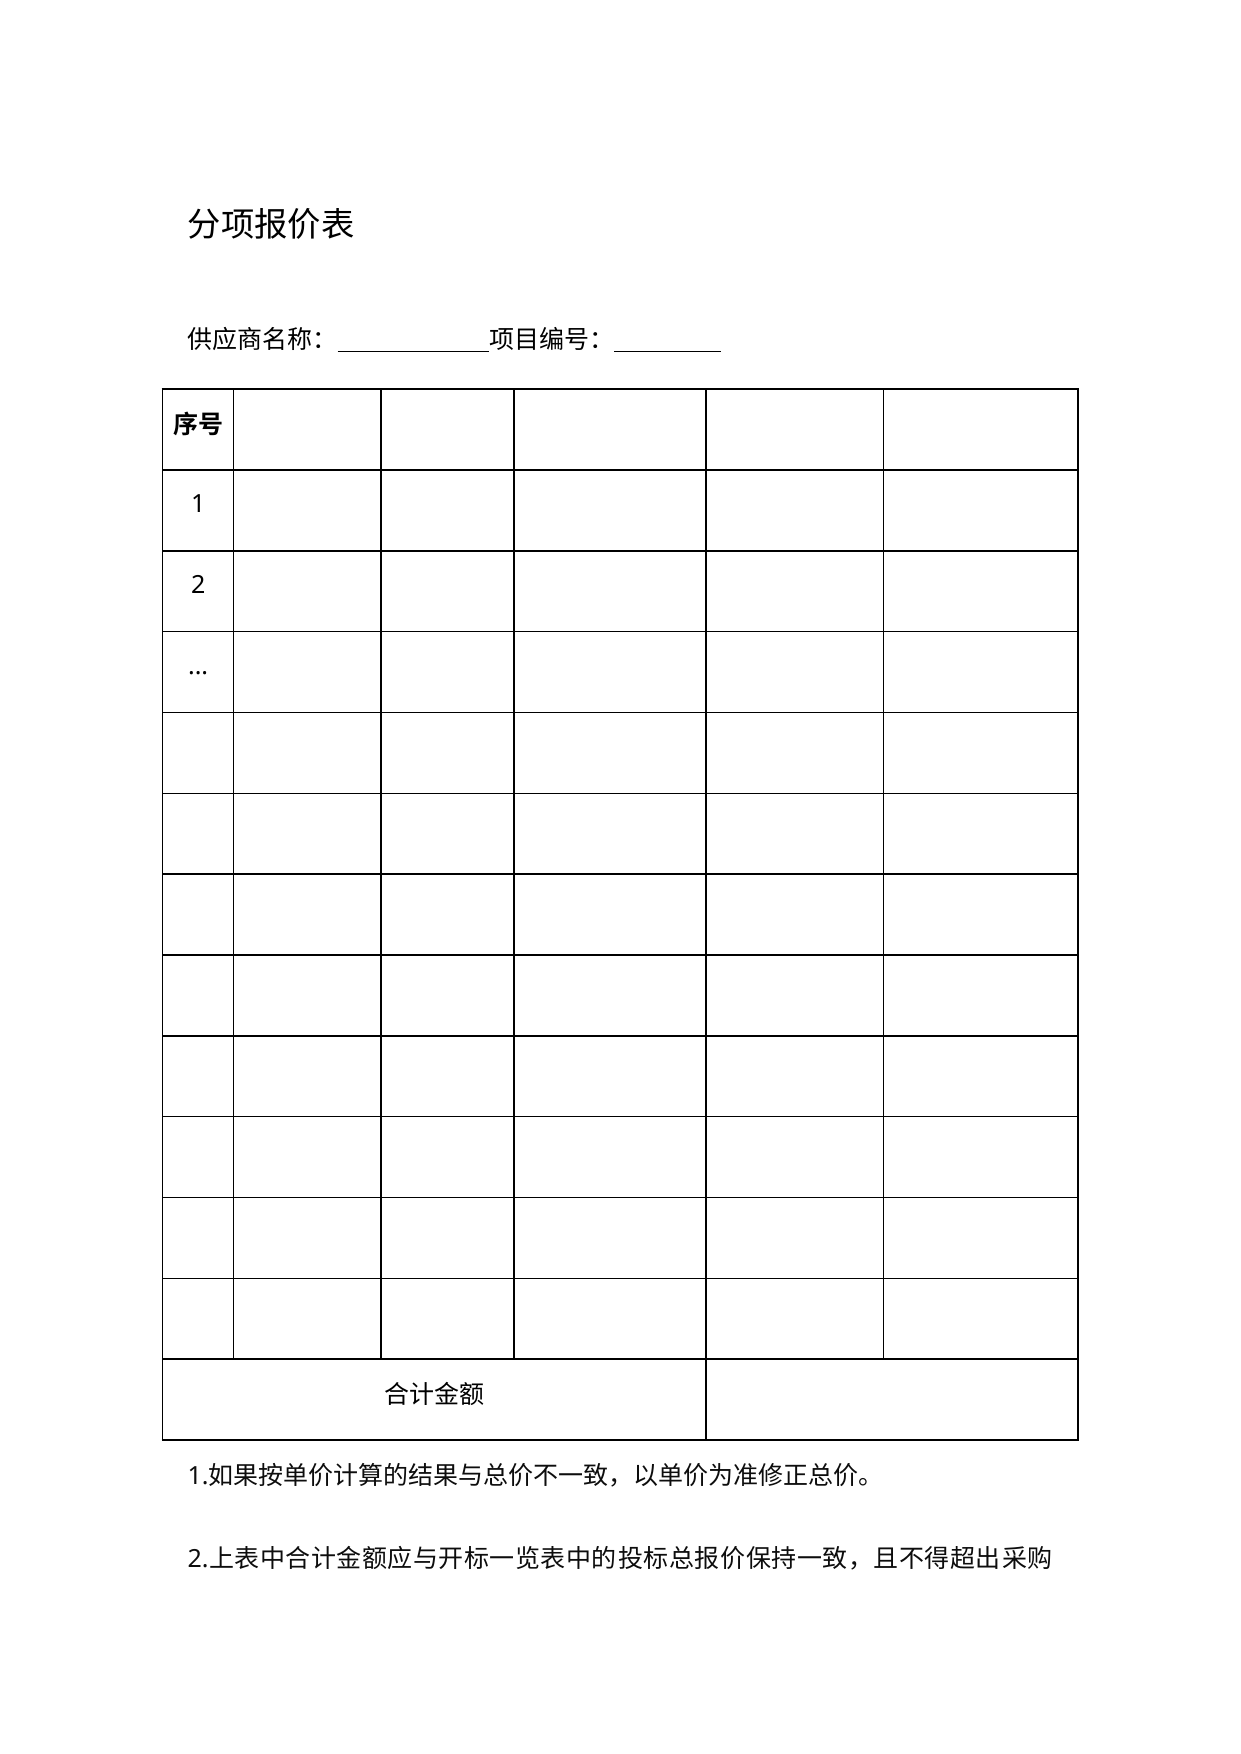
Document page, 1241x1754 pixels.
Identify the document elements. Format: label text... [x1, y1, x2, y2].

table_header [707, 390, 883, 469]
table_cell [707, 1198, 883, 1277]
table_cell [707, 1360, 1077, 1439]
table_cell 合计金额 [163, 1360, 705, 1439]
table_cell [234, 632, 380, 712]
table_cell [234, 713, 380, 792]
table_cell [234, 1117, 380, 1197]
table_cell [515, 713, 705, 792]
table_cell [163, 875, 233, 954]
table_cell [884, 956, 1077, 1035]
table_cell [382, 1279, 513, 1358]
table_cell [382, 1037, 513, 1116]
table_cell [707, 956, 883, 1035]
text 供应商名称： 项目编号： [187, 305, 1053, 370]
table_cell [382, 875, 513, 954]
table_cell 1 [163, 471, 233, 550]
table_cell [234, 875, 380, 954]
table_header [234, 390, 380, 469]
table_cell [884, 794, 1077, 873]
table_cell [234, 1279, 380, 1358]
table_cell [884, 713, 1077, 792]
table_cell [707, 552, 883, 631]
table_cell [515, 552, 705, 631]
table_cell [884, 471, 1077, 550]
subtitle 分项报价表 [187, 189, 1053, 254]
table_cell [382, 632, 513, 712]
table_cell [163, 956, 233, 1035]
table_cell [515, 956, 705, 1035]
table_cell [382, 713, 513, 792]
table_cell [884, 1037, 1077, 1116]
table_cell [234, 1037, 380, 1116]
table_cell [884, 1279, 1077, 1358]
table_cell [163, 1198, 233, 1277]
table_cell [163, 1037, 233, 1116]
table_cell [163, 794, 233, 873]
table_cell [382, 471, 513, 550]
table_cell ... [163, 632, 233, 712]
table_cell [707, 471, 883, 550]
table_cell [515, 632, 705, 712]
table_cell [382, 956, 513, 1035]
table_cell [234, 471, 380, 550]
table_cell [382, 552, 513, 631]
table_cell [884, 552, 1077, 631]
table_cell [382, 1117, 513, 1197]
table_cell [234, 552, 380, 631]
table_cell [707, 632, 883, 712]
table_cell [515, 1117, 705, 1197]
table_cell [707, 794, 883, 873]
table_header [515, 390, 705, 469]
table_cell [515, 875, 705, 954]
table_cell [234, 794, 380, 873]
table_cell [382, 794, 513, 873]
table_header 序号 [163, 390, 233, 469]
table_cell [884, 1198, 1077, 1277]
table_cell [884, 875, 1077, 954]
table_cell [515, 471, 705, 550]
text 1.如果按单价计算的结果与总价不一致，以单价为准修正总价。 [187, 1441, 1053, 1506]
table_cell [884, 632, 1077, 712]
table_cell [515, 1198, 705, 1277]
table_cell [163, 713, 233, 792]
table_cell [707, 1279, 883, 1358]
table_cell [163, 1279, 233, 1358]
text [187, 1524, 1053, 1589]
table_cell [515, 1279, 705, 1358]
table_cell [707, 713, 883, 792]
table_cell 2 [163, 552, 233, 631]
table_cell [515, 1037, 705, 1116]
table_cell [382, 1198, 513, 1277]
table_cell [884, 1117, 1077, 1197]
table_cell [707, 875, 883, 954]
table_cell [515, 794, 705, 873]
table_cell [163, 1117, 233, 1197]
table_cell [707, 1037, 883, 1116]
table_header [884, 390, 1077, 469]
table_cell [234, 1198, 380, 1277]
table_header [382, 390, 513, 469]
table_cell [707, 1117, 883, 1197]
table_cell [234, 956, 380, 1035]
